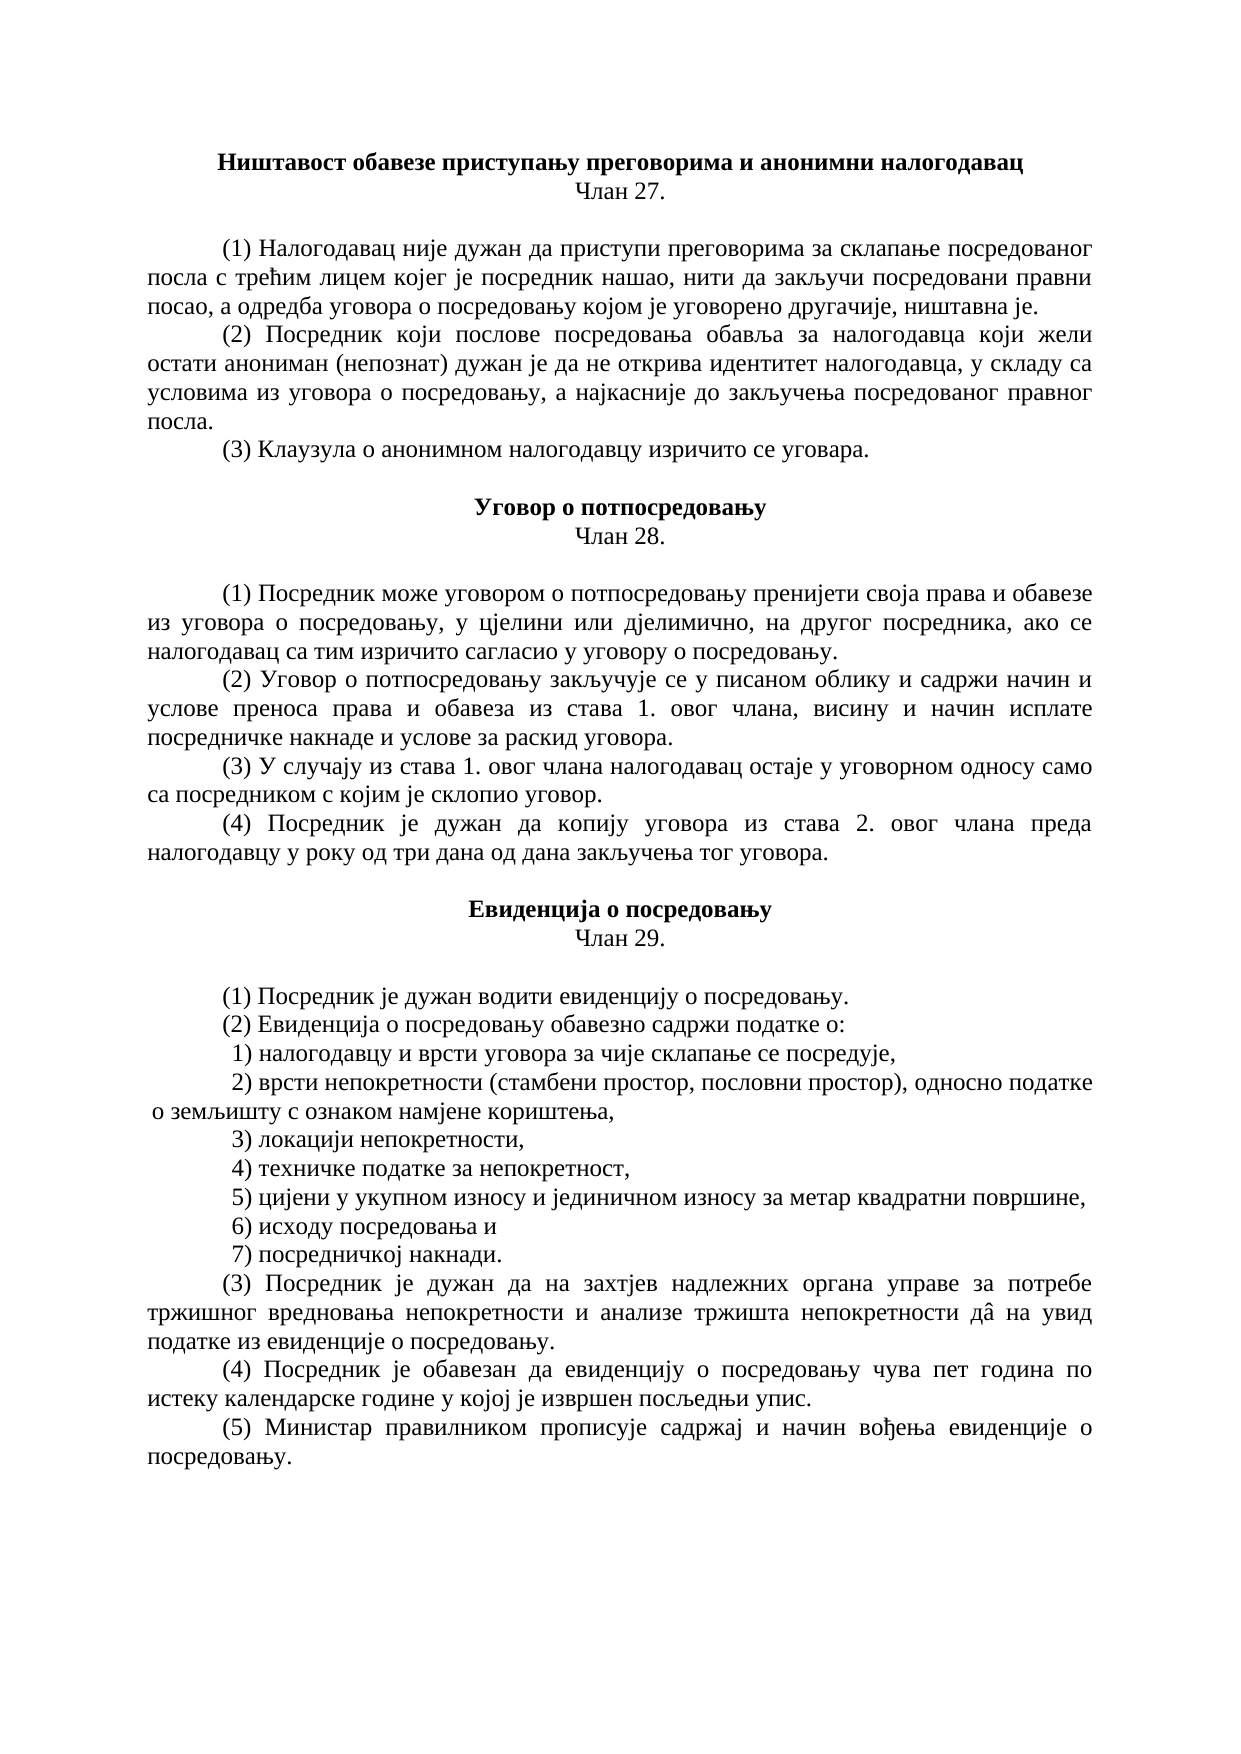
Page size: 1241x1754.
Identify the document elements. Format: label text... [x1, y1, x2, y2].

text 5) цијени у укупном износу и јединичном износу за метар квадратни површине, [152, 1182, 1093, 1211]
text (4) Посредник је дужан да копију уговора из става 2. овог члана преда налогодавцу у року од три дана од дана закључења тог уговора. [147, 808, 1093, 866]
text (4) Посредник је обавезан да евиденцију о посредовању чува пет година по истеку календарске године у којој је извршен посљедњи упис. [147, 1354, 1093, 1412]
text Ништавост обавезе приступању преговорима и анонимни налогодавац [147, 147, 1093, 176]
text (3) У случају из става 1. овог члана налогодавац остаје у уговорном односу само са посредником с којим је склопио уговор. [147, 751, 1093, 808]
text 3) локацији непокретности, [152, 1124, 1093, 1153]
text 4) техничке податке за непокретност, [152, 1153, 1093, 1182]
text 7) посредничкој накнади. [152, 1239, 1093, 1268]
text (3) Посредник је дужан да на захтјев надлежних органа управе за потребе тржишног вредновања непокретности и анализе тржишта непокретности дâ на увид податке из евиденције о посредовању. [147, 1268, 1093, 1354]
text (2) Посредник који послове посредовања обавља за налогодавца који жели остати анониман (непознат) дужан је да не открива идентитет налогодавца, у складу са условима из уговора о посредовању, а најкасније до закључења посредованог правног посла. [147, 319, 1093, 434]
text Евиденција о посредовању [147, 894, 1093, 923]
text (5) Министар правилником прописује садржај и начин вођења евиденције о посредовању. [147, 1412, 1093, 1469]
text (2) Уговор о потпосредовању закључује се у писаном облику и садржи начин и услове преноса права и обавеза из става 1. овог члана, висину и начин исплате посредничке накнаде и услове за раскид уговора. [147, 664, 1093, 751]
text (1) Налогодавац није дужан да приступи преговорима за склапање посредованог посла с трећим лицем којег је посредник нашао, нити да закључи посредовани правни посао, а одредба уговора о посредовању којом је уговорено другачије, ништавна је. [147, 233, 1093, 319]
text 1) налогодавцу и врсти уговора за чије склапање се посредује, [152, 1038, 1093, 1067]
text 6) исходу посредовања и [152, 1211, 1093, 1239]
text (2) Евиденција о посредовању обавезно садржи податке о: [147, 1009, 1093, 1038]
text 2) врсти непокретности (стамбени простор, пословни простор), односно податке о земљишту с ознаком намјене кориштења, [152, 1067, 1093, 1124]
text (1) Посредник је дужан водити евиденцију о посредовању. [147, 981, 1093, 1009]
text (3) Клаузула о анонимном налогодавцу изричито се уговара. [147, 434, 1093, 463]
text Члан 27. [147, 176, 1093, 204]
text (1) Посредник може уговором о потпосредовању пренијети своја права и обавезе из уговора о посредовању, у цјелини или дјелимично, на другог посредника, ако се налогодавац са тим изричито сагласио у уговору о посредовању. [147, 578, 1093, 664]
text Уговор о потпосредовању Члан 28. [147, 492, 1093, 549]
text Члан 29. [147, 923, 1093, 952]
